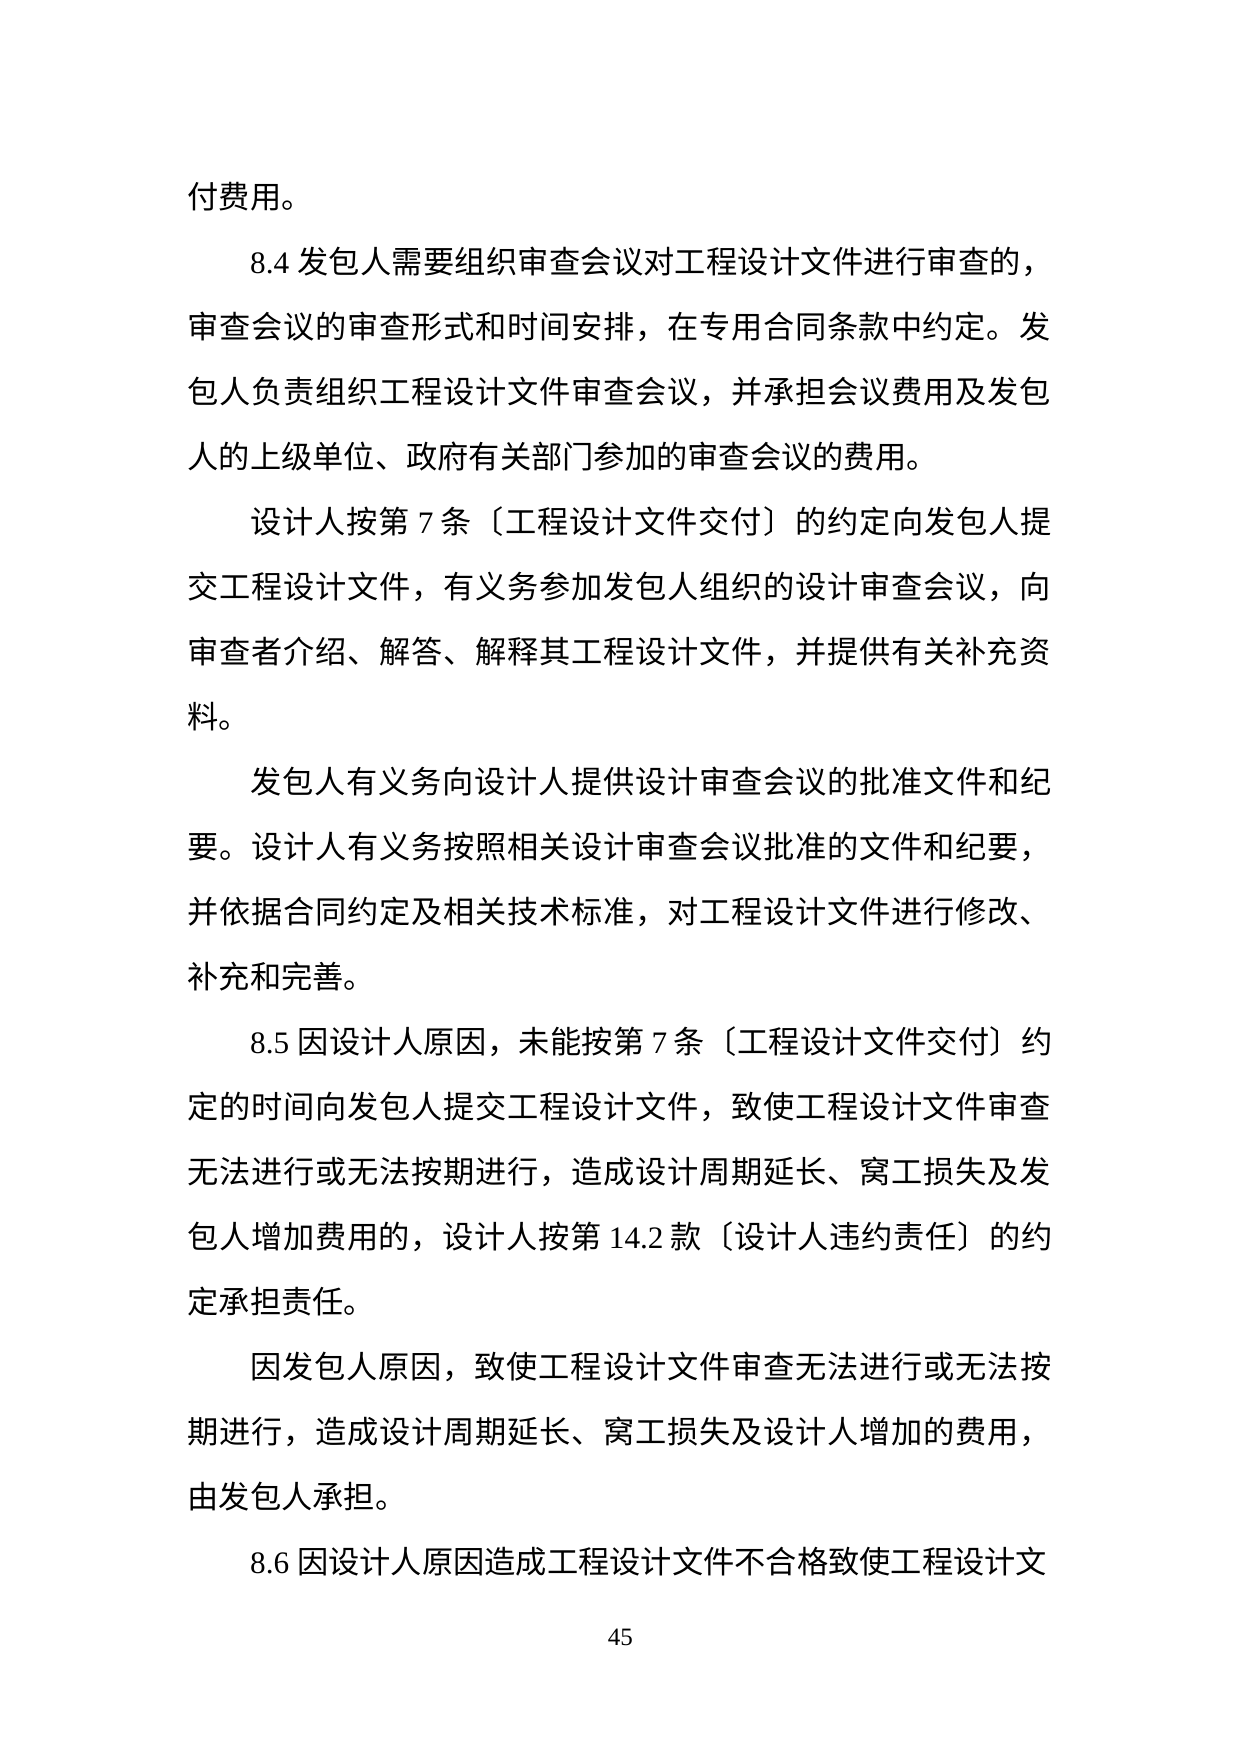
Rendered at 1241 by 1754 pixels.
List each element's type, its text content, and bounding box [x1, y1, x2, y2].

text 8.4 发包人需要组织审查会议对工程设计文件进行审查的，审查会议的审查形式和时间安排，在专用合同条款中约定。发包人负责组织工程设计文件审查会议，并承担会议费用及发包人的上级单位、政府有关部门参加的审查会议的费用。 [187, 227, 1053, 487]
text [187, 1527, 1053, 1592]
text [187, 162, 1053, 227]
text 发包人有义务向设计人提供设计审查会议的批准文件和纪要。设计人有义务按照相关设计审查会议批准的文件和纪要，并依据合同约定及相关技术标准，对工程设计文件进行修改、补充和完善。 [187, 747, 1053, 1007]
text 因发包人原因，致使工程设计文件审查无法进行或无法按期进行，造成设计周期延长、窝工损失及设计人增加的费用，由发包人承担。 [187, 1332, 1053, 1527]
text 设计人按第7条〔工程设计文件交付〕的约定向发包人提交工程设计文件，有义务参加发包人组织的设计审查会议，向审查者介绍、解答、解释其工程设计文件，并提供有关补充资料。 [187, 487, 1053, 747]
text 8.5 因设计人原因，未能按第7条〔工程设计文件交付〕约定的时间向发包人提交工程设计文件，致使工程设计文件审查无法进行或无法按期进行，造成设计周期延长、窝工损失及发包人增加费用的，设计人按第14.2款〔设计人违约责任〕的约定承担责任。 [187, 1007, 1053, 1332]
